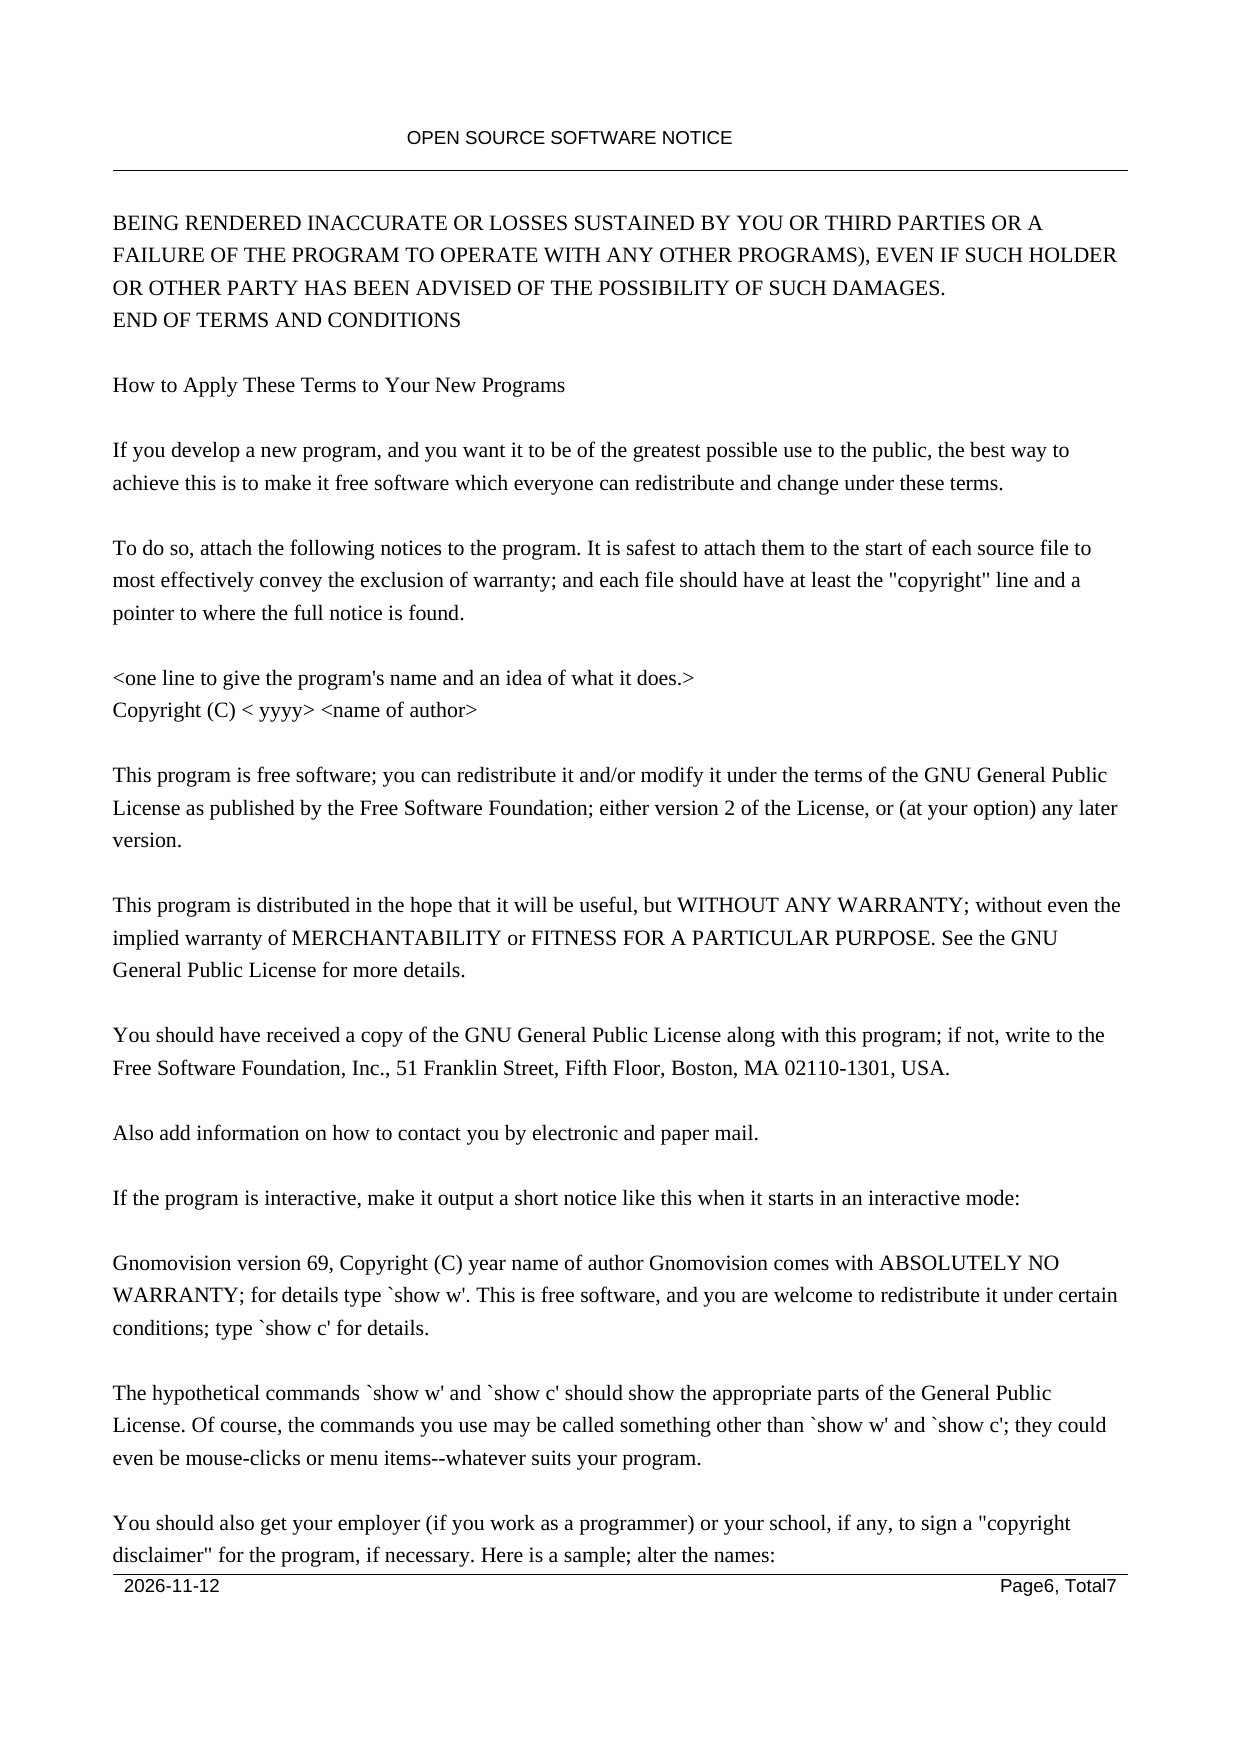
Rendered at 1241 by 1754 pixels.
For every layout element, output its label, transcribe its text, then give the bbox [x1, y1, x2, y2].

text The hypothetical commands `show w' and `show c' should show the appropriate parts of the General Public License. Of course, the commands you use may be called something other than `show w' and `show c'; they could even be mouse-clicks or menu items--whatever suits your program. [112, 1376, 1128, 1474]
text How to Apply These Terms to Your New Programs [112, 369, 1128, 401]
text If the program is interactive, make it output a short notice like this when it starts in an interactive mode: [112, 1181, 1128, 1214]
text Also add information on how to contact you by electronic and paper mail. [112, 1116, 1128, 1149]
text This program is free software; you can redistribute it and/or modify it under the terms of the GNU General Public License as published by the Free Software Foundation; either version 2 of the License, or (at your option) any later version. [112, 759, 1128, 856]
text If you develop a new program, and you want it to be of the greatest possible use to the public, the best way to achieve this is to make it free software which everyone can redistribute and change under these terms. [112, 434, 1128, 499]
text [112, 206, 1128, 304]
text Copyright (C) < yyyy> <name of author> [112, 694, 1128, 726]
text This program is distributed in the hope that it will be useful, but WITHOUT ANY WARRANTY; without even the implied warranty of MERCHANTABILITY or FITNESS FOR A PARTICULAR PURPOSE. See the GNU General Public License for more details. [112, 889, 1128, 986]
text <one line to give the program's name and an idea of what it does.> [112, 661, 1128, 694]
text You should also get your employer (if you work as a programmer) or your school, if any, to sign a "copyright disclaimer" for the program, if necessary. Here is a sample; alter the names: [112, 1506, 1128, 1571]
text END OF TERMS AND CONDITIONS [112, 304, 1128, 336]
text Gnomovision version 69, Copyright (C) year name of author Gnomovision comes with ABSOLUTELY NO WARRANTY; for details type `show w'. This is free software, and you are welcome to redistribute it under certain conditions; type `show c' for details. [112, 1246, 1128, 1344]
text To do so, attach the following notices to the program. It is safest to attach them to the start of each source file to most effectively convey the exclusion of warranty; and each file should have at least the "copyright" line and a pointer to where the full notice is found. [112, 531, 1128, 629]
text You should have received a copy of the GNU General Public License along with this program; if not, write to the Free Software Foundation, Inc., 51 Franklin Street, Fifth Floor, Boston, MA 02110-1301, USA. [112, 1019, 1128, 1084]
